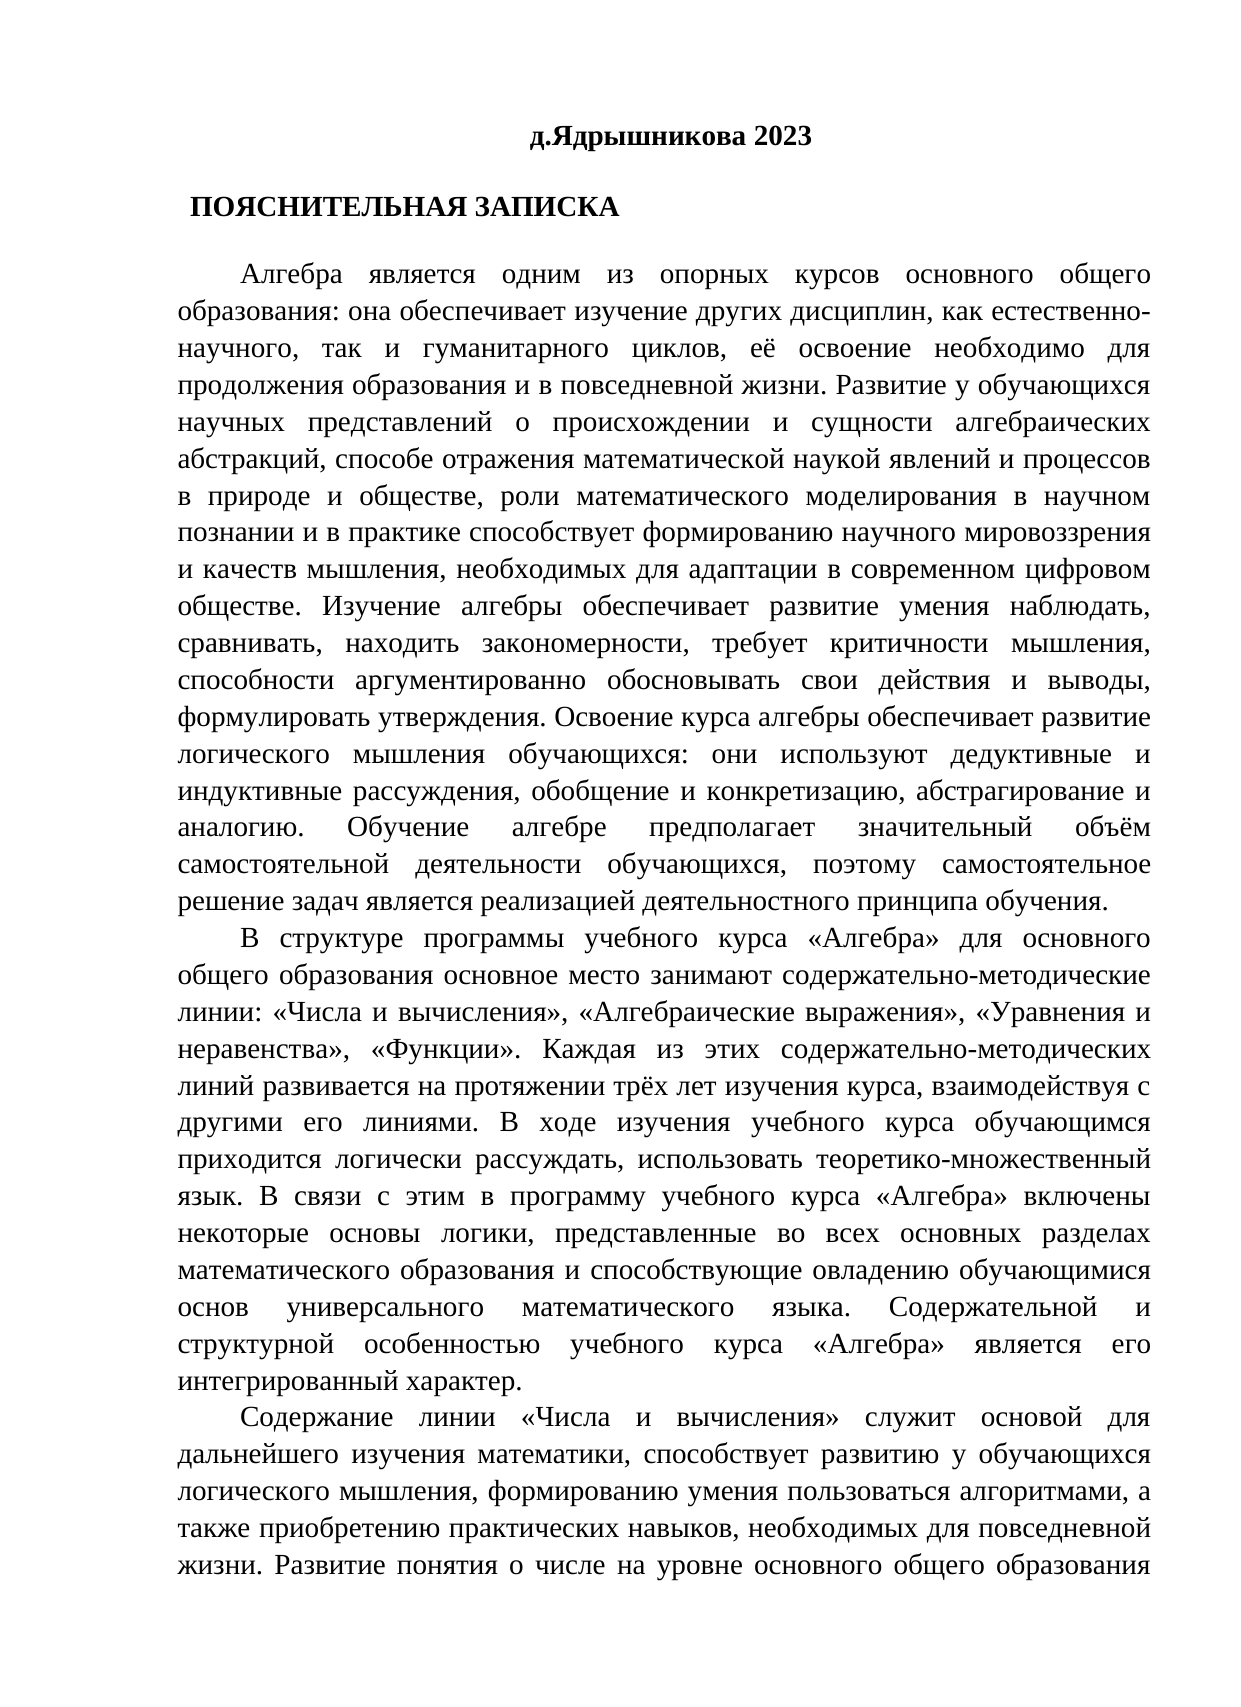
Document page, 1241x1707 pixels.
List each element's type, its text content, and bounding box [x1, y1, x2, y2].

text ПОЯСНИТЕЛЬНАЯ ЗАПИСКА [190, 189, 1152, 222]
text ​‌ д.Ядрышникова‌ 2023‌ ‌​ [190, 118, 1152, 152]
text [177, 1399, 1152, 1581]
text Алгебра является одним из опорных курсов основного общего образования: она обеспечивает изучение других дисциплин, как естественно-научного, так и гуманитарного циклов, её освоение необходимо для продолжения образования и в повседневной жизни. Развитие у обучающихся научных представлений о происхождении и сущности алгебраических абстракций, способе отражения математической наукой явлений и процессов в природе и обществе, роли математического моделирования в научном познании и в практике способствует формированию научного мировоззрения и качеств мышления, необходимых для адаптации в современном цифровом обществе. Изучение алгебры обеспечивает развитие умения наблюдать, сравнивать, находить закономерности, требует критичности мышления, способности аргументированно обосновывать свои действия и выводы, формулировать утверждения. Освоение курса алгебры обеспечивает развитие логического мышления обучающихся: они используют дедуктивные и индуктивные рассуждения, обобщение и конкретизацию, абстрагирование и аналогию. Обучение алгебре предполагает значительный объём самостоятельной деятельности обучающихся, поэтому самостоятельное решение задач является реализацией деятельностного принципа обучения. [177, 256, 1152, 917]
text В структуре программы учебного курса «Алгебра» для основного общего образования основное место занимают содержательно-методические линии: «Числа и вычисления», «Алгебраические выражения», «Уравнения и неравенства», «Функции». Каждая из этих содержательно-методических линий развивается на протяжении трёх лет изучения курса, взаимодействуя с другими его линиями. В ходе изучения учебного курса обучающимся приходится логически рассуждать, использовать теоретико-множественный язык. В связи с этим в программу учебного курса «Алгебра» включены некоторые основы логики, представленные во всех основных разделах математического образования и способствующие овладению обучающимися основ универсального математического языка. Содержательной и структурной особенностью учебного курса «Алгебра» является его интегрированный характер. [177, 920, 1152, 1396]
